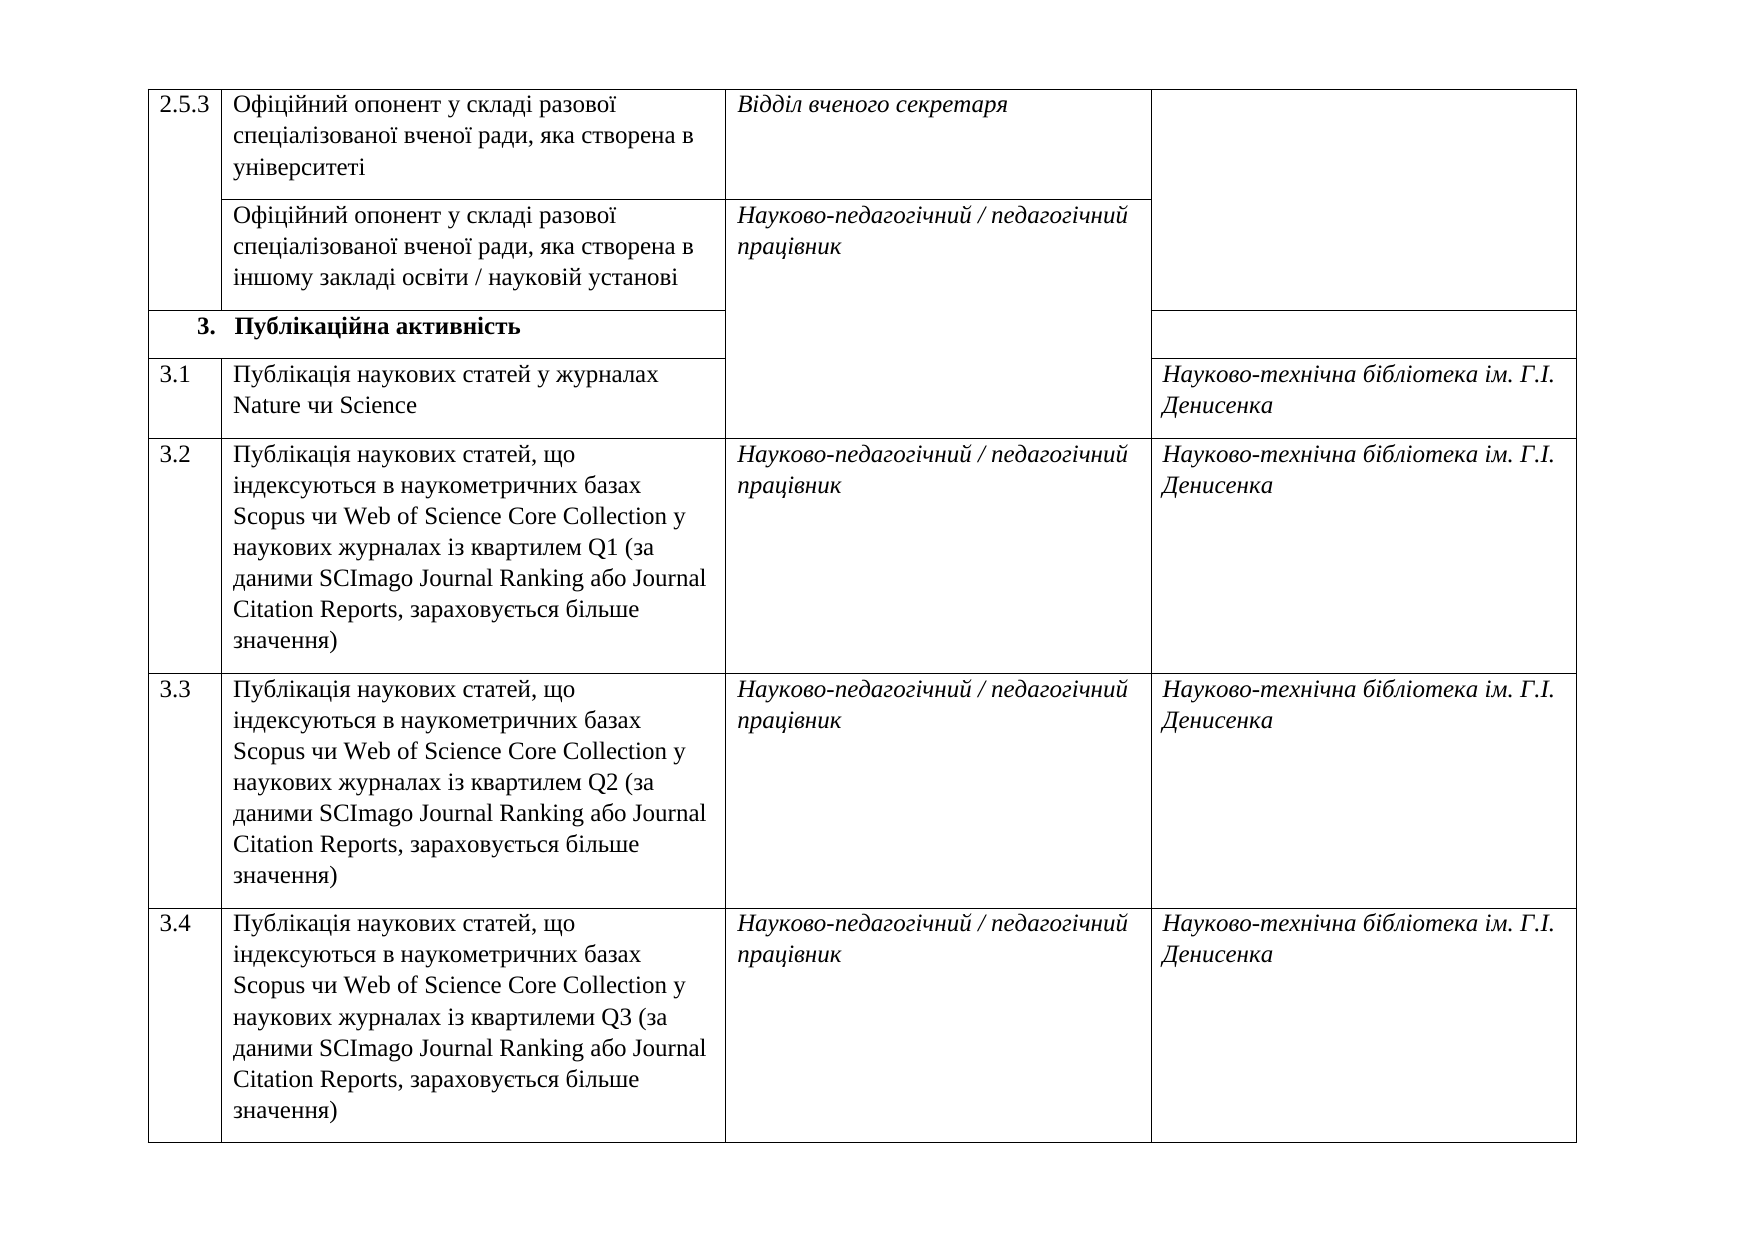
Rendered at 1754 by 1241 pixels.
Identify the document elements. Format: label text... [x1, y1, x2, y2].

table_cell [1152, 311, 1576, 358]
table_cell Публікація наукових статей, що індексуються в наукометричних базах Scopus чи Web of Science Core Collection у наукових журналах із квартилеми Q3 (за даними SCImago Journal Ranking або Journal Citation Reports, зараховується більше значення) [222, 909, 725, 1142]
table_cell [726, 909, 1151, 1142]
table_cell Науково-технічна бібліотека ім. Г.І. Денисенка [1152, 439, 1576, 673]
table_cell Публікація наукових статей, що індексуються в наукометричних базах Scopus чи Web of Science Core Collection у наукових журналах із квартилем Q1 (за даними SCImago Journal Ranking або Journal Citation Reports, зараховується більше значення) [222, 439, 725, 673]
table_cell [726, 200, 1151, 438]
table_cell Науково-технічна бібліотека ім. Г.І. Денисенка [1152, 674, 1576, 907]
table_cell Публікаційна активність [149, 311, 725, 358]
table_cell Публікація наукових статей, що індексуються в наукометричних базах Scopus чи Web of Science Core Collection у наукових журналах із квартилем Q2 (за даними SCImago Journal Ranking або Journal Citation Reports, зараховується більше значення) [222, 674, 725, 907]
table_cell Науково-педагогічний / педагогічний працівник [726, 674, 1151, 907]
table_cell Науково-технічна бібліотека ім. Г.І. Денисенка [1152, 359, 1576, 438]
table_cell 3.4 [149, 909, 221, 1142]
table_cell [726, 90, 1151, 199]
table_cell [1152, 909, 1576, 1142]
table_cell 3.2 [149, 439, 221, 673]
table_cell 3.1 [149, 359, 221, 438]
table_cell 3.3 [149, 674, 221, 907]
table_cell Офіційний опонент у складі разової спеціалізованої вченої ради, яка створена в іншому закладі освіти / науковій установі [222, 200, 725, 310]
table_cell Публікація наукових статей у журналах Nature чи Science [222, 359, 725, 438]
table_cell Науково-педагогічний / педагогічний працівник [726, 439, 1151, 673]
